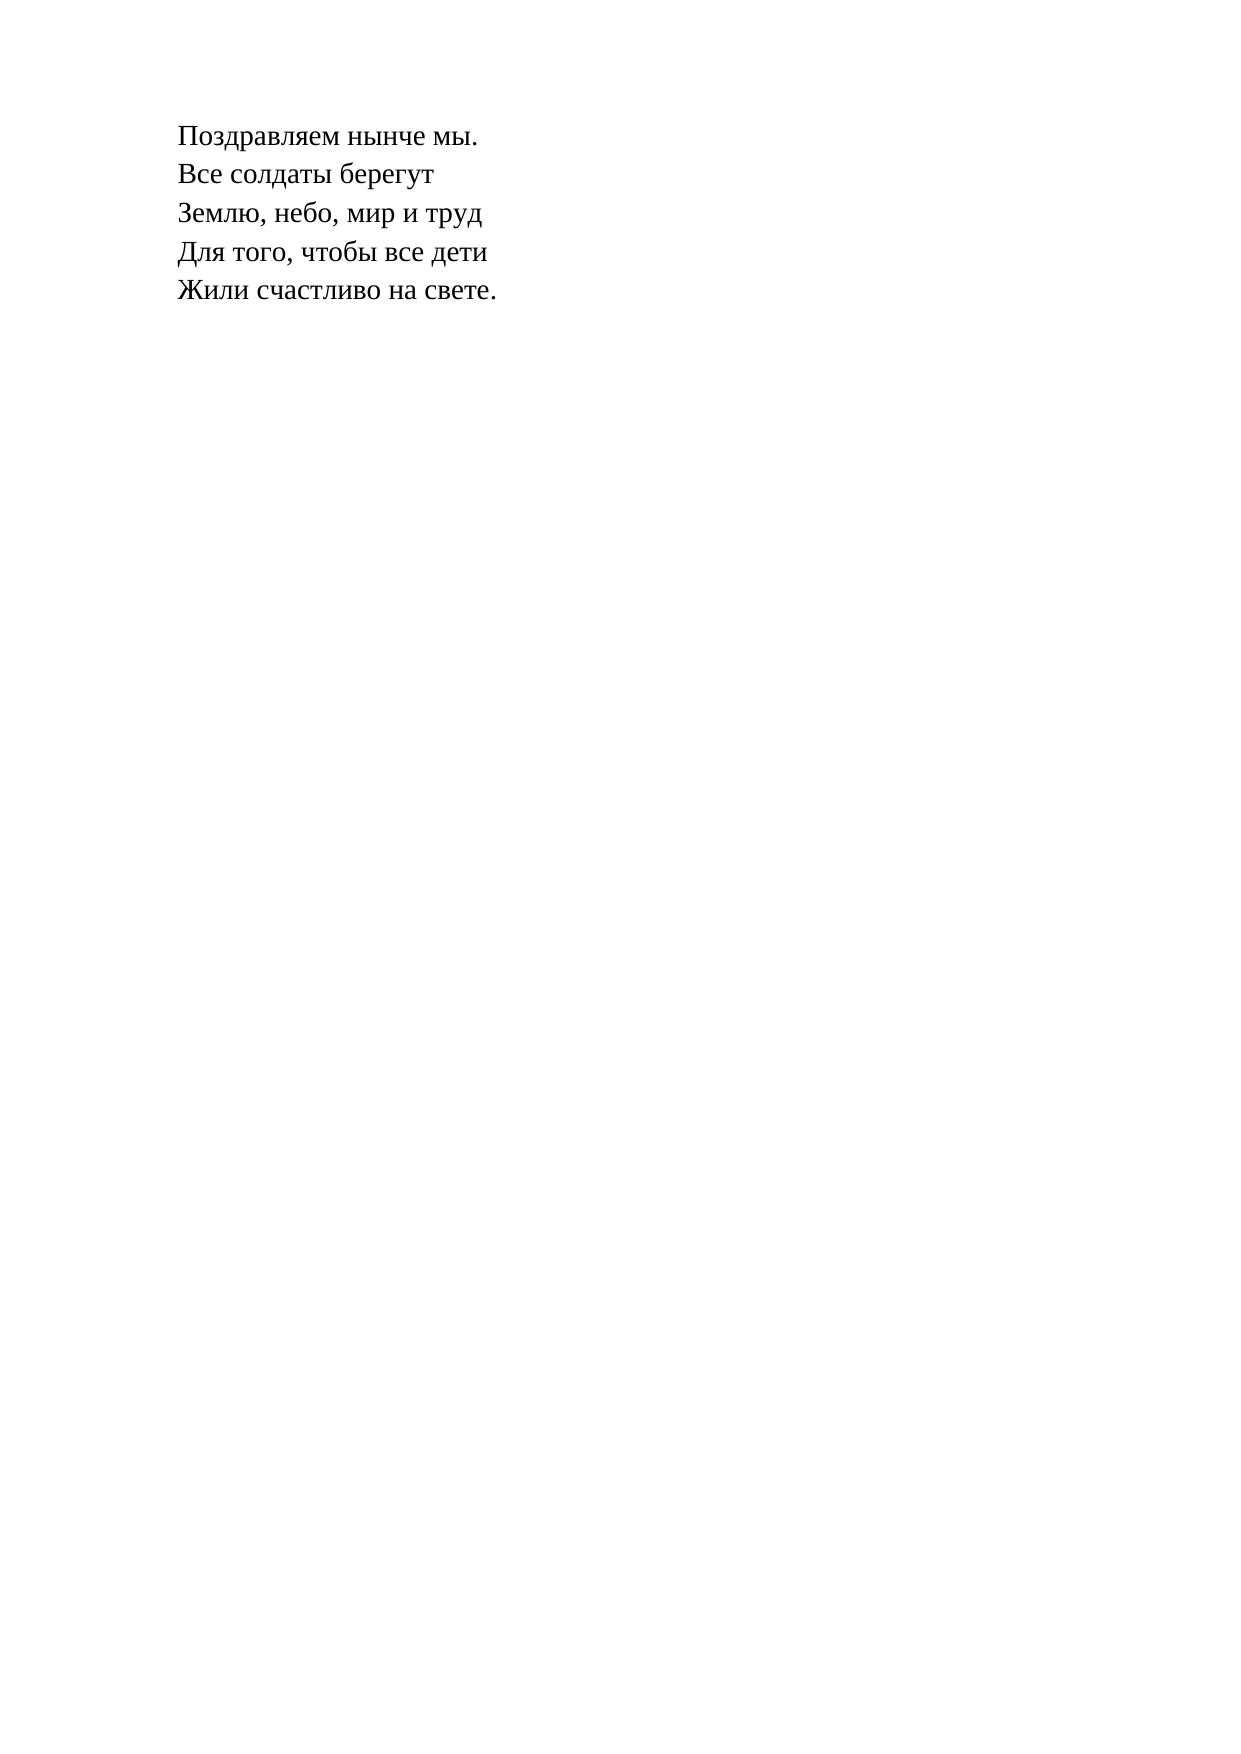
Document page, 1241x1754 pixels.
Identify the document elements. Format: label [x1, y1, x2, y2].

text [177, 118, 1152, 306]
